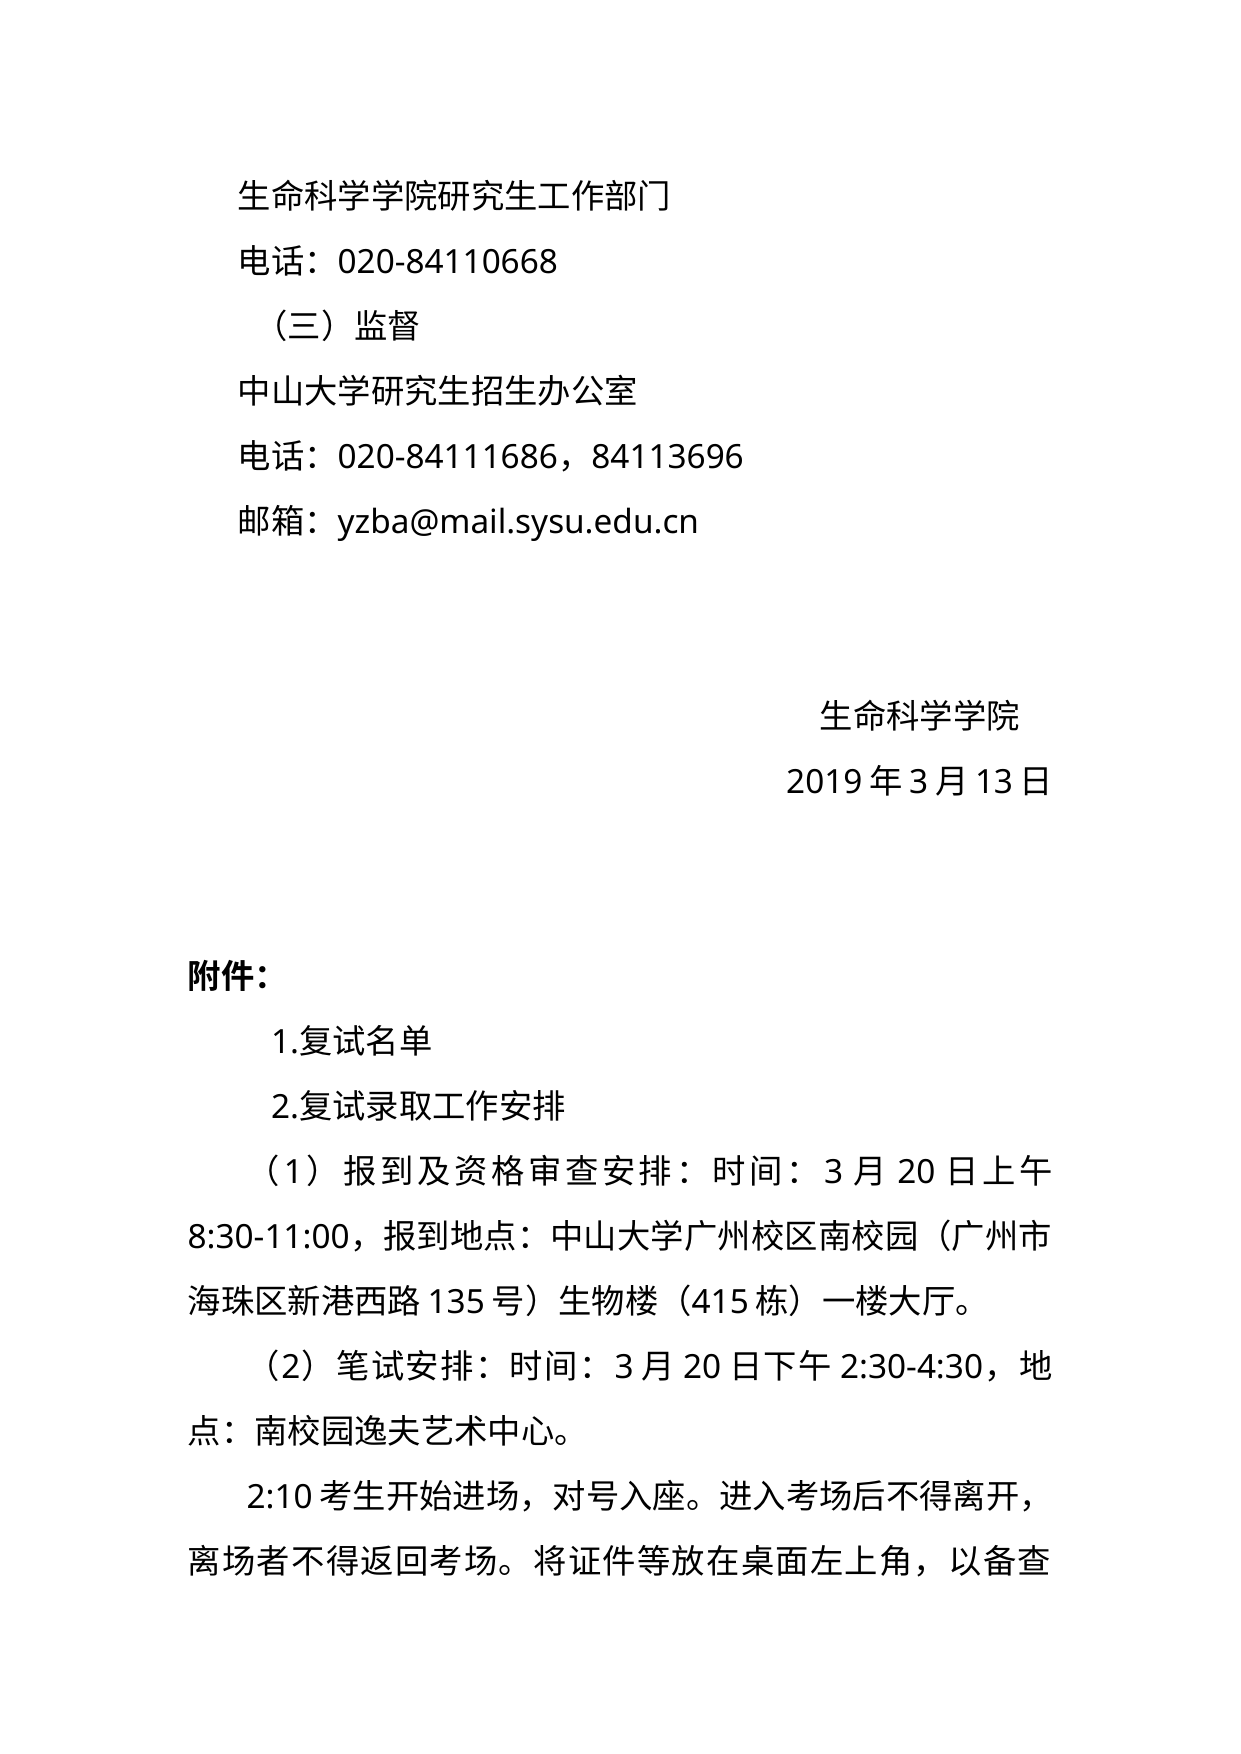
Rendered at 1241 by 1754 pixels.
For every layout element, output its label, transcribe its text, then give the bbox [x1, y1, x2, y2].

text 2.复试录取工作安排 [237, 1072, 1053, 1137]
text 电话：020-84110668 [237, 227, 1053, 292]
text 生命科学学院研究生工作部门 [237, 162, 1053, 227]
text （1）报到及资格审查安排：时间：3月20日上午8:30-11:00，报到地点：中山大学广州校区南校园（广州市海珠区新港西路135号）生物楼（415栋）一楼大厅。 [187, 1137, 1053, 1332]
text 电话：020-84111686，84113696 [237, 422, 1053, 487]
text （2）笔试安排：时间：3月20日下午2:30-4:30，地点：南校园逸夫艺术中心。 [187, 1332, 1053, 1462]
text 1.复试名单 [237, 1007, 1053, 1072]
text 附件： [187, 942, 1053, 1007]
text 2019年3月13日 [187, 747, 1053, 812]
text 生命科学学院 [187, 682, 1019, 747]
text 邮箱：yzba@mail.sysu.edu.cn [237, 487, 1053, 552]
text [187, 1462, 1053, 1592]
text （三）监督 [187, 292, 1053, 357]
text 中山大学研究生招生办公室 [237, 357, 1053, 422]
